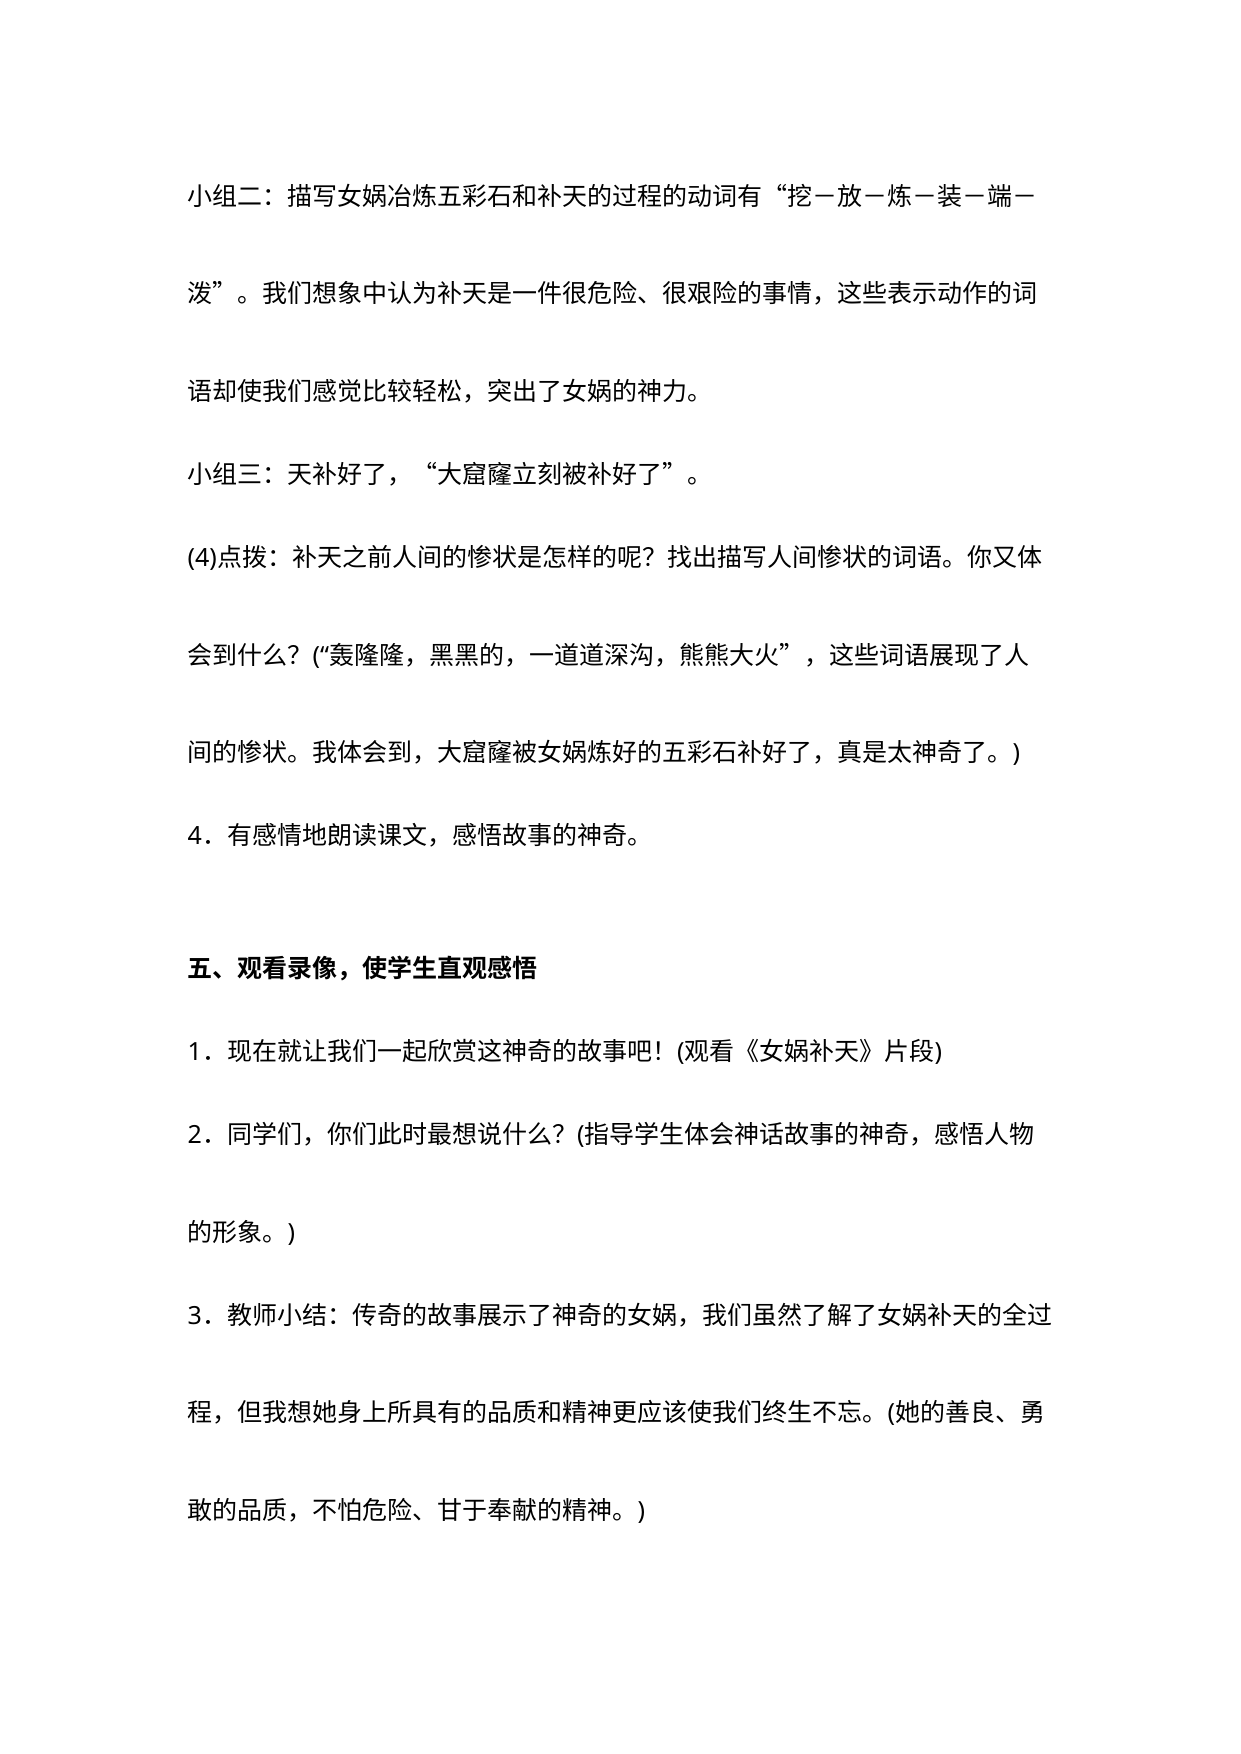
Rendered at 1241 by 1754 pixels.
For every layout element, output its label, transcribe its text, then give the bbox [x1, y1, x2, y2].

text 2．同学们，你们此时最想说什么？(指导学生体会神话故事的神奇，感悟人物的形象。) [187, 1100, 1053, 1263]
text (4)点拨：补天之前人间的惨状是怎样的呢？找出描写人间惨状的词语。你又体会到什么？(“轰隆隆，黑黑的，一道道深沟，熊熊大火”，这些词语展现了人间的惨状。我体会到，大窟窿被女娲炼好的五彩石补好了，真是太神奇了。) [187, 523, 1053, 783]
text 小组二：描写女娲冶炼五彩石和补天的过程的动词有“挖－放－炼－装－端－泼”。我们想象中认为补天是一件很危险、很艰险的事情，这些表示动作的词语却使我们感觉比较轻松，突出了女娲的神力。 [187, 162, 1053, 422]
text 3．教师小结：传奇的故事展示了神奇的女娲，我们虽然了解了女娲补天的全过程，但我想她身上所具有的品质和精神更应该使我们终生不忘。(她的善良、勇敢的品质，不怕危险、甘于奉献的精神。) [187, 1281, 1053, 1541]
text 小组三：天补好了，“大窟窿立刻被补好了”。 [187, 440, 1053, 505]
text 五、观看录像，使学生直观感悟 [187, 934, 1053, 999]
text 4．有感情地朗读课文，感悟故事的神奇。 [187, 801, 1053, 866]
text 1．现在就让我们一起欣赏这神奇的故事吧！(观看《女娲补天》片段) [187, 1017, 1053, 1082]
